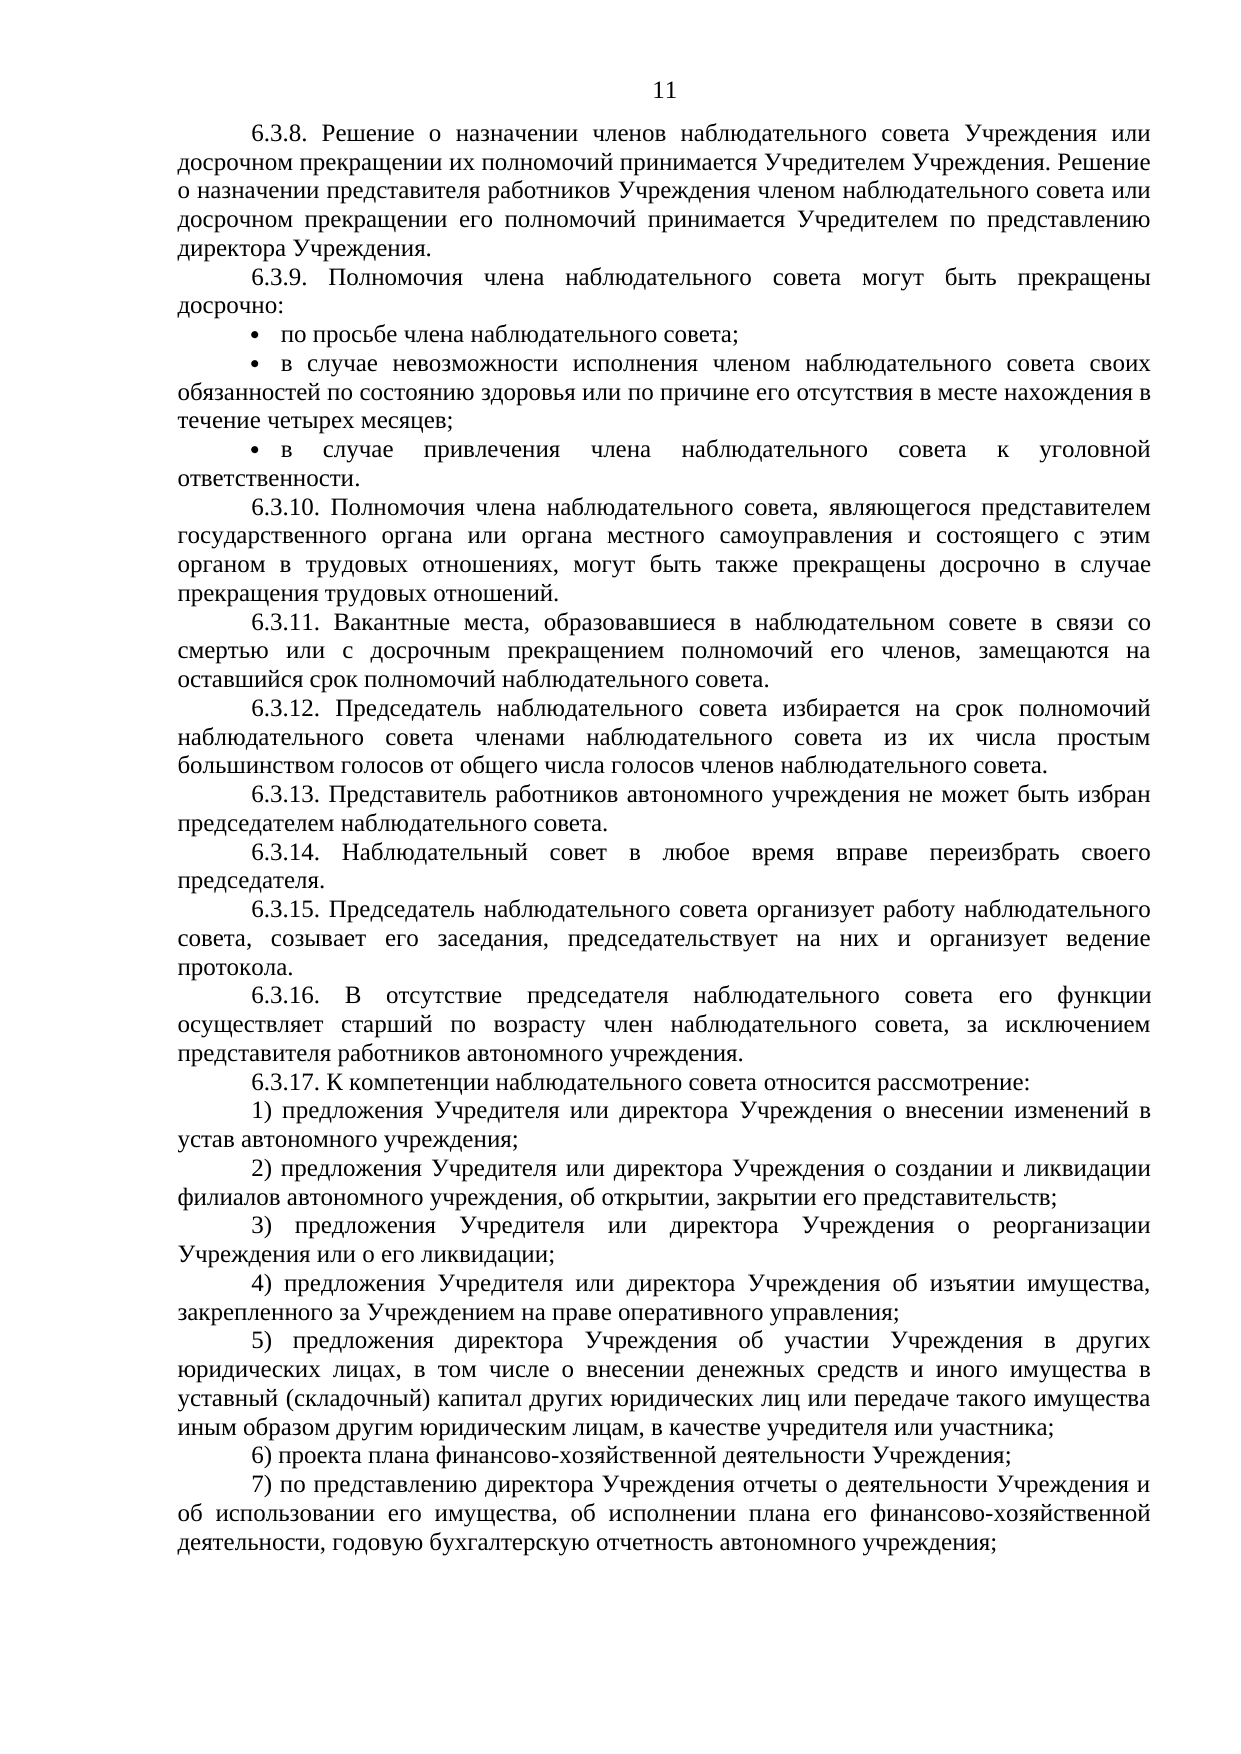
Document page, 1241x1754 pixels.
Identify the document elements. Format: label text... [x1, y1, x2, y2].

text 6.3.10. Полномочия члена наблюдательного совета, являющегося представителем государственного органа или органа местного самоуправления и состоящего с этим органом в трудовых отношениях, могут быть также прекращены досрочно в случае прекращения трудовых отношений. [177, 492, 1152, 607]
text 6.3.15. Председатель наблюдательного совета организует работу наблюдательного совета, созывает его заседания, председательствует на них и организует ведение протокола. [177, 894, 1152, 981]
list по просьбе члена наблюдательного совета; [177, 319, 1152, 348]
text 1) предложения Учредителя или директора Учреждения о внесении изменений в устав автономного учреждения; [177, 1096, 1152, 1153]
text 6.3.14. Наблюдательный совет в любое время вправе переизбрать своего председателя. [177, 837, 1152, 894]
text 3) предложения Учредителя или директора Учреждения о реорганизации Учреждения или о его ликвидации; [177, 1211, 1152, 1268]
text 6.3.13. Представитель работников автономного учреждения не может быть избран председателем наблюдательного совета. [177, 779, 1152, 837]
text 6.3.17. К компетенции наблюдательного совета относится рассмотрение: [177, 1067, 1152, 1096]
text 4) предложения Учредителя или директора Учреждения об изъятии имущества, закрепленного за Учреждением на праве оперативного управления; [177, 1268, 1152, 1326]
text 7) по представлению директора Учреждения отчеты о деятельности Учреждения и об использовании его имущества, об исполнении плана его финансово-хозяйственной деятельности, годовую бухгалтерскую отчетность автономного учреждения; [177, 1469, 1152, 1556]
list в случае невозможности исполнения членом наблюдательного совета своих обязанностей по состоянию здоровья или по причине его отсутствия в месте нахождения в течение четырех месяцев; [177, 348, 1152, 434]
text 2) предложения Учредителя или директора Учреждения о создании и ликвидации филиалов автономного учреждения, об открытии, закрытии его представительств; [177, 1153, 1152, 1211]
text 6.3.11. Вакантные места, образовавшиеся в наблюдательном совете в связи со смертью или с досрочным прекращением полномочий его членов, замещаются на оставшийся срок полномочий наблюдательного совета. [177, 607, 1152, 693]
text 5) предложения директора Учреждения об участии Учреждения в других юридических лицах, в том числе о внесении денежных средств и иного имущества в уставный (складочный) капитал других юридических лиц или передаче такого имущества иным образом другим юридическим лицам, в качестве учредителя или участника; [177, 1326, 1152, 1441]
text 6) проекта плана финансово-хозяйственной деятельности Учреждения; [177, 1441, 1152, 1469]
text 6.3.8. Решение о назначении членов наблюдательного совета Учреждения или досрочном прекращении их полномочий принимается Учредителем Учреждения. Решение о назначении представителя работников Учреждения членом наблюдательного совета или досрочном прекращении его полномочий принимается Учредителем по представлению директора Учреждения. [177, 118, 1152, 262]
list в случае привлечения члена наблюдательного совета к уголовной ответственности. [177, 434, 1152, 492]
text 6.3.16. В отсутствие председателя наблюдательного совета его функции осуществляет старший по возрасту член наблюдательного совета, за исключением представителя работников автономного учреждения. [177, 981, 1152, 1067]
text 6.3.12. Председатель наблюдательного совета избирается на срок полномочий наблюдательного совета членами наблюдательного совета из их числа простым большинством голосов от общего числа голосов членов наблюдательного совета. [177, 693, 1152, 779]
text 6.3.9. Полномочия члена наблюдательного совета могут быть прекращены досрочно: [177, 262, 1152, 319]
